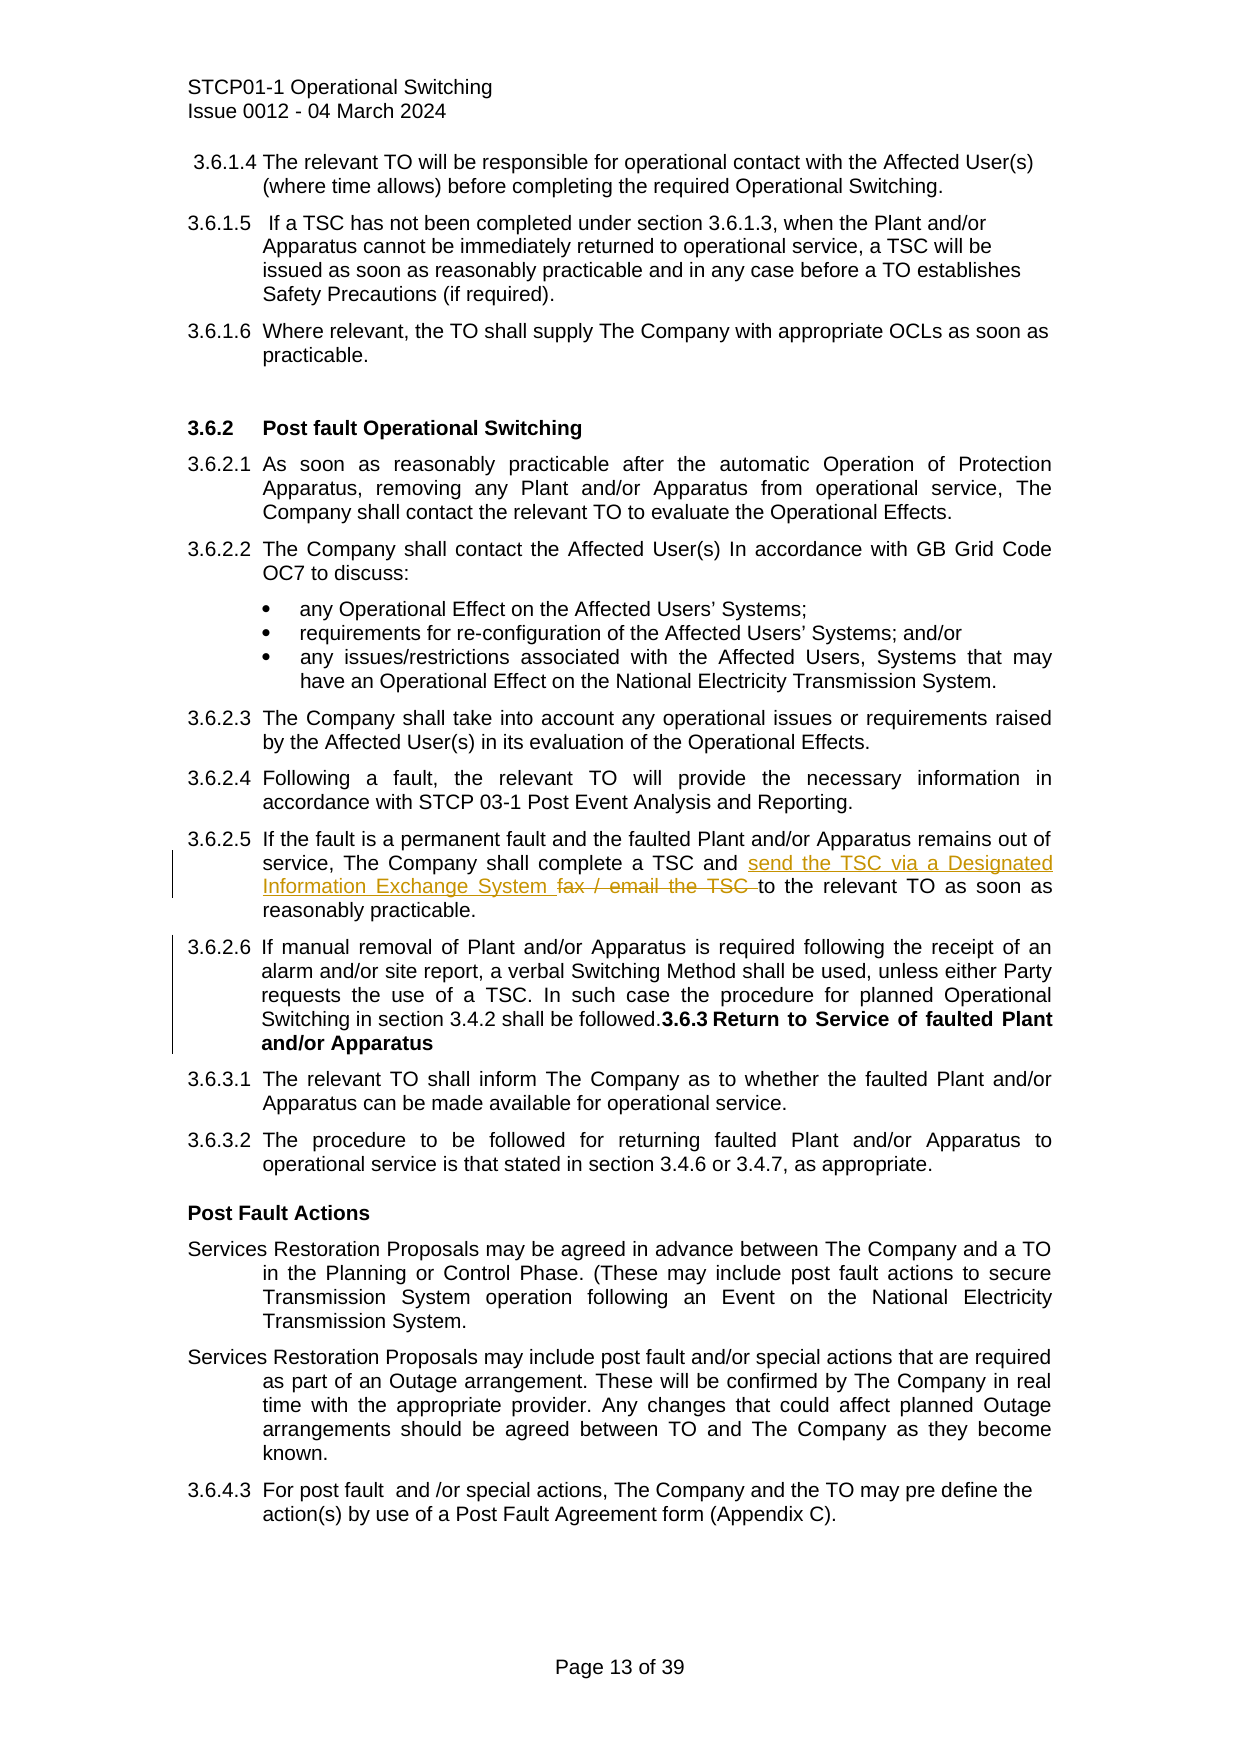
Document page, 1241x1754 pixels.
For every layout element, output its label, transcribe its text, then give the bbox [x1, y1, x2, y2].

subtitle 3.6.2 Post fault Operational Switching [187, 416, 1053, 439]
subtitle 3.6.2.5 If the fault is a permanent fault and the faulted Plant and/or Apparatus remains out of service, The Company shall complete a TSC and to the relevant TO as soon as reasonably practicable. [187, 826, 1053, 922]
subtitle any issues/restrictions associated with the Affected Users, Systems that may have an Operational Effect on the National Electricity Transmission System. [262, 645, 1053, 693]
subtitle 3.6.3.1 The relevant TO shall inform The Company as to whether the faulted Plant and/or Apparatus can be made available for operational service. [187, 1067, 1053, 1115]
subtitle Services Restoration Proposals may include post fault and/or special actions that are required as part of an Outage arrangement. These will be confirmed by The Company in real time with the appropriate provider. Any changes that could affect planned Outage arrangements should be agreed between TO and The Company as they become known. [187, 1345, 1053, 1465]
subtitle 3.6.2.3 The Company shall take into account any operational issues or requirements raised by the Affected User(s) in its evaluation of the Operational Effects. [187, 706, 1053, 753]
subtitle Post Fault Actions [187, 1200, 1053, 1224]
subtitle 3.6.2.6 If manual removal of Plant and/or Apparatus is required following the receipt of an alarm and/or site report, a verbal Switching Method shall be used, unless either Party requests the use of a TSC. In such case the procedure for planned Operational Switching in section 3.4.2 shall be followed.3.6.3 Return to Service of faulted Plant and/or Apparatus [187, 935, 1053, 1054]
subtitle 3.6.1.4 The relevant TO will be responsible for operational contact with the Affected User(s) (where time allows) before completing the required Operational Switching. [187, 150, 1053, 198]
subtitle 3.6.2.2 The Company shall contact the Affected User(s) In accordance with GB Grid Code OC7 to discuss: [187, 536, 1053, 584]
subtitle 3.6.1.5 If a TSC has not been completed under section 3.6.1.3, when the Plant and/or Apparatus cannot be immediately returned to operational service, a TSC will be issued as soon as reasonably practicable and in any case before a TO establishes Safety Precautions (if required). [187, 210, 1053, 306]
subtitle any Operational Effect on the Affected Users’ Systems; [262, 597, 1053, 621]
subtitle 3.6.1.6 Where relevant, the TO shall supply The Company with appropriate OCLs as soon as practicable. [187, 319, 1053, 367]
subtitle Services Restoration Proposals may be agreed in advance between The Company and a TO in the Planning or Control Phase. (These may include post fault actions to secure Transmission System operation following an Event on the National Electricity Transmission System. [187, 1237, 1053, 1333]
subtitle requirements for re-configuration of the Affected Users’ Systems; and/or [262, 621, 1053, 645]
subtitle 3.6.3.2 The procedure to be followed for returning faulted Plant and/or Apparatus to operational service is that stated in section 3.4.6 or 3.4.7, as appropriate. [187, 1127, 1053, 1175]
subtitle 3.6.2.4 Following a fault, the relevant TO will provide the necessary information in accordance with STCP 03-1 Post Event Analysis and Reporting. [187, 766, 1053, 814]
subtitle 3.6.2.1 As soon as reasonably practicable after the automatic Operation of Protection Apparatus, removing any Plant and/or Apparatus from operational service, The Company shall contact the relevant TO to evaluate the Operational Effects. [187, 452, 1053, 524]
text 3.6.4.3 For post fault and /or special actions, The Company and the TO may pre define the action(s) by use of a Post Fault Agreement form (Appendix C). [187, 1477, 1053, 1525]
